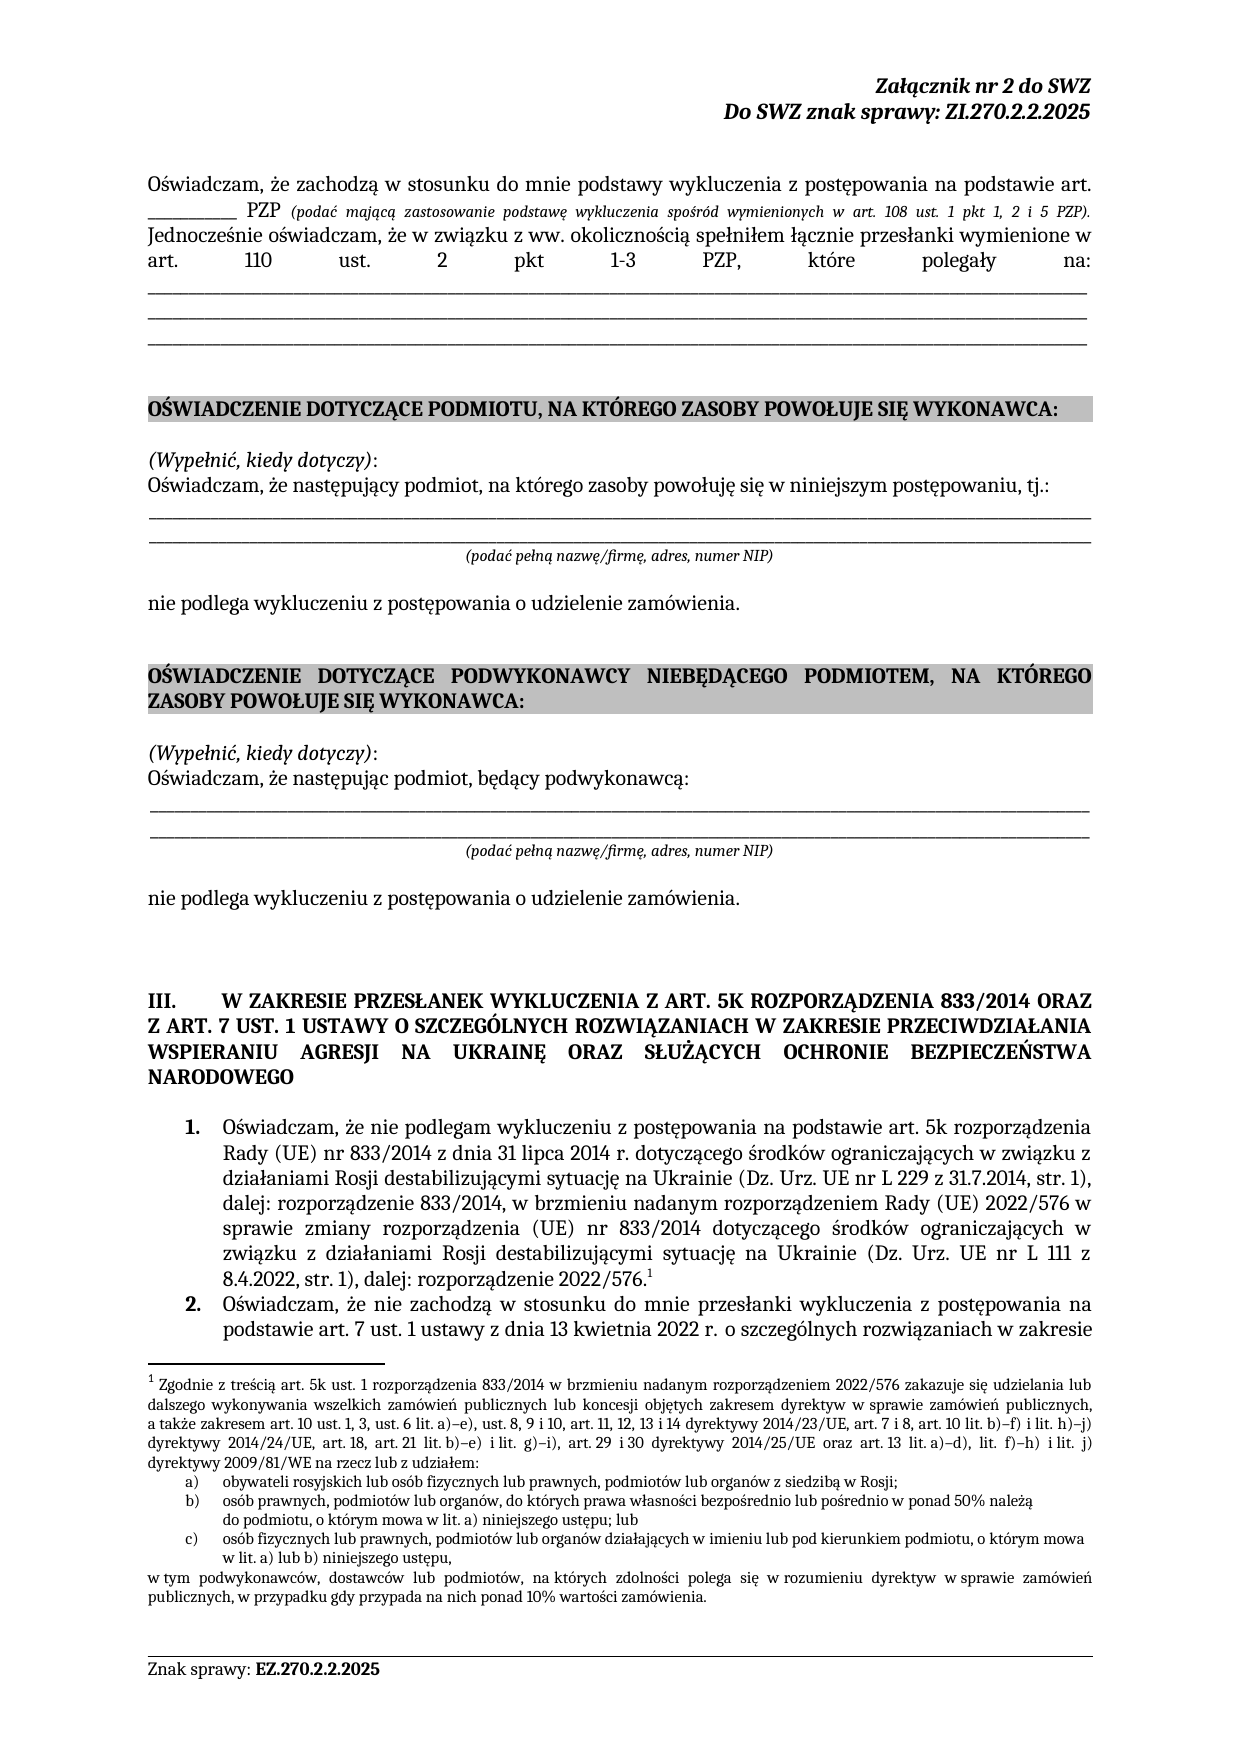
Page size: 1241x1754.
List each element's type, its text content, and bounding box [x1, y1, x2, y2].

text (Wypełnić, kiedy dotyczy): [148, 448, 1093, 473]
list Oświadczam, że nie podlegam wykluczeniu z postępowania na podstawie art. 5k rozporządzenia Rady (UE) nr 833/2014 z dnia 31 lipca 2014 r. dotyczącego środków ograniczających w związku z działaniami Rosji destabilizującymi sytuację na Ukrainie (Dz. Urz. UE nr L 229 z 31.7.2014, str. 1), dalej: rozporządzenie 833/2014, w brzmieniu nadanym rozporządzeniem Rady (UE) 2022/576 w sprawie zmiany rozporządzenia (UE) nr 833/2014 dotyczącego środków ograniczających w związku z działaniami Rosji destabilizującymi sytuację na Ukrainie (Dz. Urz. UE nr L 111 z 8.4.2022, str. 1), dalej: rozporządzenie 2022/576. [185, 1115, 1093, 1291]
text Oświadczam, że następujący podmiot, na którego zasoby powołuję się w niniejszym postępowaniu, tj.: [148, 473, 1093, 498]
text nie podlega wykluczeniu z postępowania o udzielenie zamówienia. [148, 591, 1093, 616]
text OŚWIADCZENIE DOTYCZĄCE PODWYKONAWCY NIEBĘDĄCEGO PODMIOTEM, NA KTÓREGO ZASOBY POWOŁUJE SIĘ WYKONAWCA: [148, 664, 1093, 714]
text ____________________________________________________________________________________________________________________________________________________________________________________________________________________________________________________ (podać pełną nazwę/firmę, adres, numer NIP) [148, 498, 1093, 566]
text nie podlega wykluczeniu z postępowania o udzielenie zamówienia. [148, 886, 1093, 911]
text Oświadczam, że zachodzą w stosunku do mnie podstawy wykluczenia z postępowania na podstawie art. ___________ PZP (podać mającą zastosowanie podstawę wykluczenia spośród wymienionych w art. 108 ust. 1 pkt 1, 2 i 5 PZP). Jednocześnie oświadczam, że w związku z ww. okolicznością spełniłem łącznie przesłanki wymienione w art. 110 ust. 2 pkt 1-3 PZP, które polegały na: ____________________________________________________________________________________________________________________________________________________________________________________________________________________________________________________________________________________________________________________________________________________________ [148, 172, 1093, 348]
text III. W ZAKRESIE PRZESŁANEK WYKLUCZENIA Z ART. 5K ROZPORZĄDZENIA 833/2014 ORAZ Z ART. 7 UST. 1 USTAWY O SZCZEGÓLNYCH ROZWIĄZANIACH W ZAKRESIE PRZECIWDZIAŁANIA WSPIERANIU AGRESJI NA UKRAINĘ ORAZ SŁUŻĄCYCH OCHRONIE BEZPIECZEŃSTWA NARODOWEGO [148, 989, 1093, 1090]
text Oświadczam, że następując podmiot, będący podwykonawcą: [148, 766, 1093, 791]
text (Wypełnić, kiedy dotyczy): [148, 741, 1093, 766]
text OŚWIADCZENIE DOTYCZĄCE PODMIOTU, NA KTÓREGO ZASOBY POWOŁUJE SIĘ WYKONAWCA: [148, 396, 1093, 422]
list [185, 1291, 1093, 1342]
text ________________________________________________________________________________________________________________________________________________________________________________________________________________________________________ (podać pełną nazwę/firmę, adres, numer NIP) [148, 791, 1093, 861]
